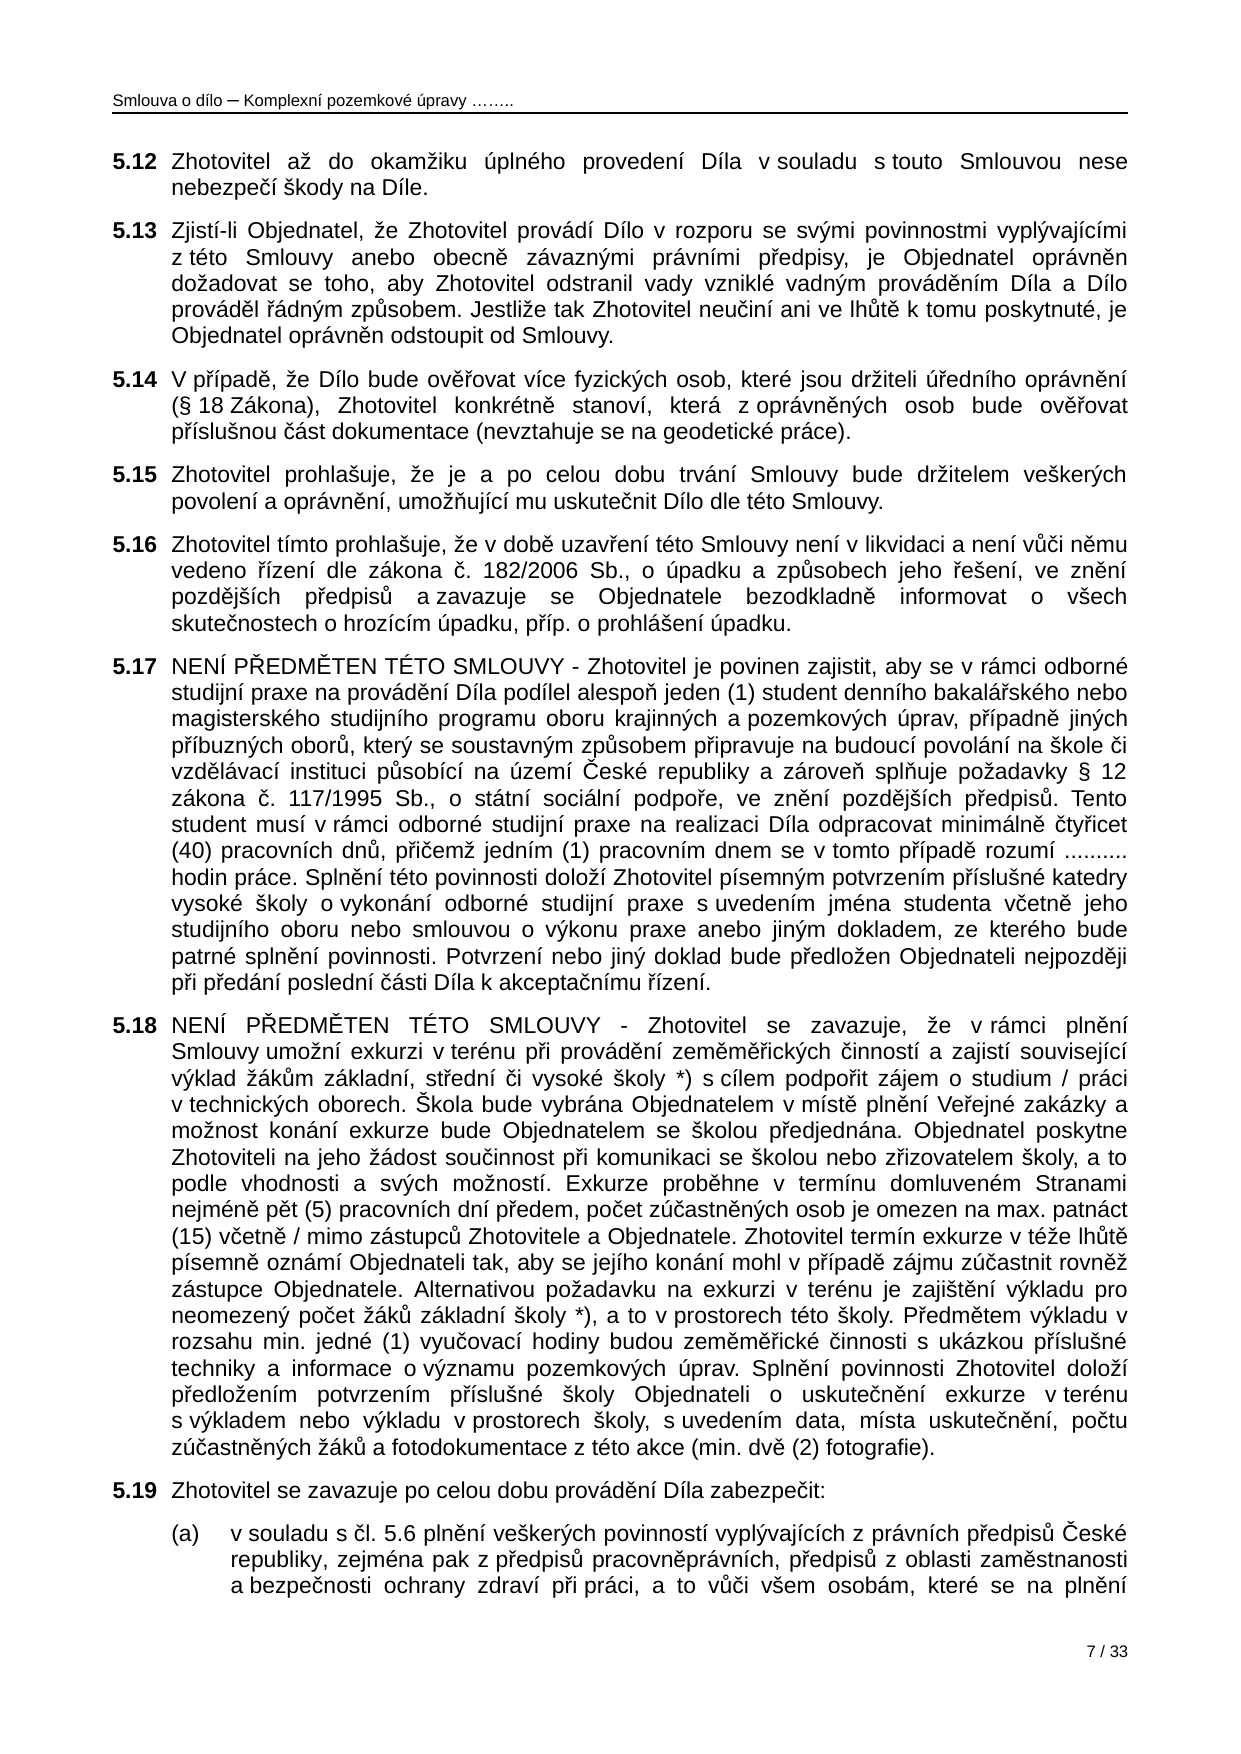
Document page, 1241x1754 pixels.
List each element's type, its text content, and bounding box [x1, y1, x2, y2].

text Zhotovitel až do okamžiku úplného provedení Díla v souladu s touto Smlouvou nese nebezpečí škody na Díle. [112, 148, 1128, 200]
text Zjistí-li Objednatel, že Zhotovitel provádí Dílo v rozporu se svými povinnostmi vyplývajícími z této Smlouvy anebo obecně závaznými právními předpisy, je Objednatel oprávněn dožadovat se toho, aby Zhotovitel odstranil vady vzniklé vadným prováděním Díla a Dílo prováděl řádným způsobem. Jestliže tak Zhotovitel neučiní ani ve lhůtě k tomu poskytnuté, je Objednatel oprávněn odstoupit od Smlouvy. [112, 217, 1128, 349]
text Zhotovitel tímto prohlašuje, že v době uzavření této Smlouvy není v likvidaci a není vůči němu vedeno řízení dle zákona č. 182/2006 Sb., o úpadku a způsobech jeho řešení, ve znění pozdějších předpisů a zavazuje se Objednatele bezodkladně informovat o všech skutečnostech o hrozícím úpadku, příp. o prohlášení úpadku. [112, 531, 1128, 636]
text V případě, že Dílo bude ověřovat více fyzických osob, které jsou držiteli úředního oprávnění (§ 18 Zákona), Zhotovitel konkrétně stanoví, která z oprávněných osob bude ověřovat příslušnou část dokumentace (nevztahuje se na geodetické práce). [112, 366, 1128, 444]
text NENÍ PŘEDMĚTEN TÉTO SMLOUVY - Zhotovitel je povinen zajistit, aby se v rámci odborné studijní praxe na provádění Díla podílel alespoň jeden (1) student denního bakalářského nebo magisterského studijního programu oboru krajinných a pozemkových úprav, případně jiných příbuzných oborů, který se soustavným způsobem připravuje na budoucí povolání na škole či vzdělávací instituci působící na území České republiky a zároveň splňuje požadavky § 12 zákona č. 117/1995 Sb., o státní sociální podpoře, ve znění pozdějších předpisů. Tento student musí v rámci odborné studijní praxe na realizaci Díla odpracovat minimálně čtyřicet (40) pracovních dnů, přičemž jedním (1) pracovním dnem se v tomto případě rozumí .......... hodin práce. Splnění této povinnosti doloží Zhotovitel písemným potvrzením příslušné katedry vysoké školy o vykonání odborné studijní praxe s uvedením jména studenta včetně jeho studijního oboru nebo smlouvou o výkonu praxe anebo jiným dokladem, ze kterého bude patrné splnění povinnosti. Potvrzení nebo jiný doklad bude předložen Objednateli nejpozději při předání poslední části Díla k akceptačnímu řízení. [112, 653, 1128, 995]
text NENÍ PŘEDMĚTEN TÉTO SMLOUVY - Zhotovitel se zavazuje, že v rámci plnění Smlouvy umožní exkurzi v terénu při provádění zeměměřických činností a zajistí související výklad žákům základní, střední či vysoké školy *) s cílem podpořit zájem o studium / práci v technických oborech. Škola bude vybrána Objednatelem v místě plnění Veřejné zakázky a možnost konání exkurze bude Objednatelem se školou předjednána. Objednatel poskytne Zhotoviteli na jeho žádost součinnost při komunikaci se školou nebo zřizovatelem školy, a to podle vhodnosti a svých možností. Exkurze proběhne v termínu domluveném Stranami nejméně pět (5) pracovních dní předem, počet zúčastněných osob je omezen na max. patnáct (15) včetně / mimo zástupců Zhotovitele a Objednatele. Zhotovitel termín exkurze v téže lhůtě písemně oznámí Objednateli tak, aby se jejího konání mohl v případě zájmu zúčastnit rovněž zástupce Objednatele. Alternativou požadavku na exkurzi v terénu je zajištění výkladu pro neomezený počet žáků základní školy *), a to v prostorech této školy. Předmětem výkladu v rozsahu min. jedné (1) vyučovací hodiny budou zeměměřické činnosti s ukázkou příslušné techniky a informace o významu pozemkových úprav. Splnění povinnosti Zhotovitel doloží předložením potvrzením příslušné školy Objednateli o uskutečnění exkurze v terénu s výkladem nebo výkladu v prostorech školy, s uvedením data, místa uskutečnění, počtu zúčastněných žáků a fotodokumentace z této akce (min. dvě (2) fotografie). [112, 1012, 1128, 1460]
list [171, 1520, 1128, 1599]
text Zhotovitel prohlašuje, že je a po celou dobu trvání Smlouvy bude držitelem veškerých povolení a oprávnění, umožňující mu uskutečnit Dílo dle této Smlouvy. [112, 461, 1128, 514]
text Zhotovitel se zavazuje po celou dobu provádění Díla zabezpečit: [112, 1477, 1128, 1503]
